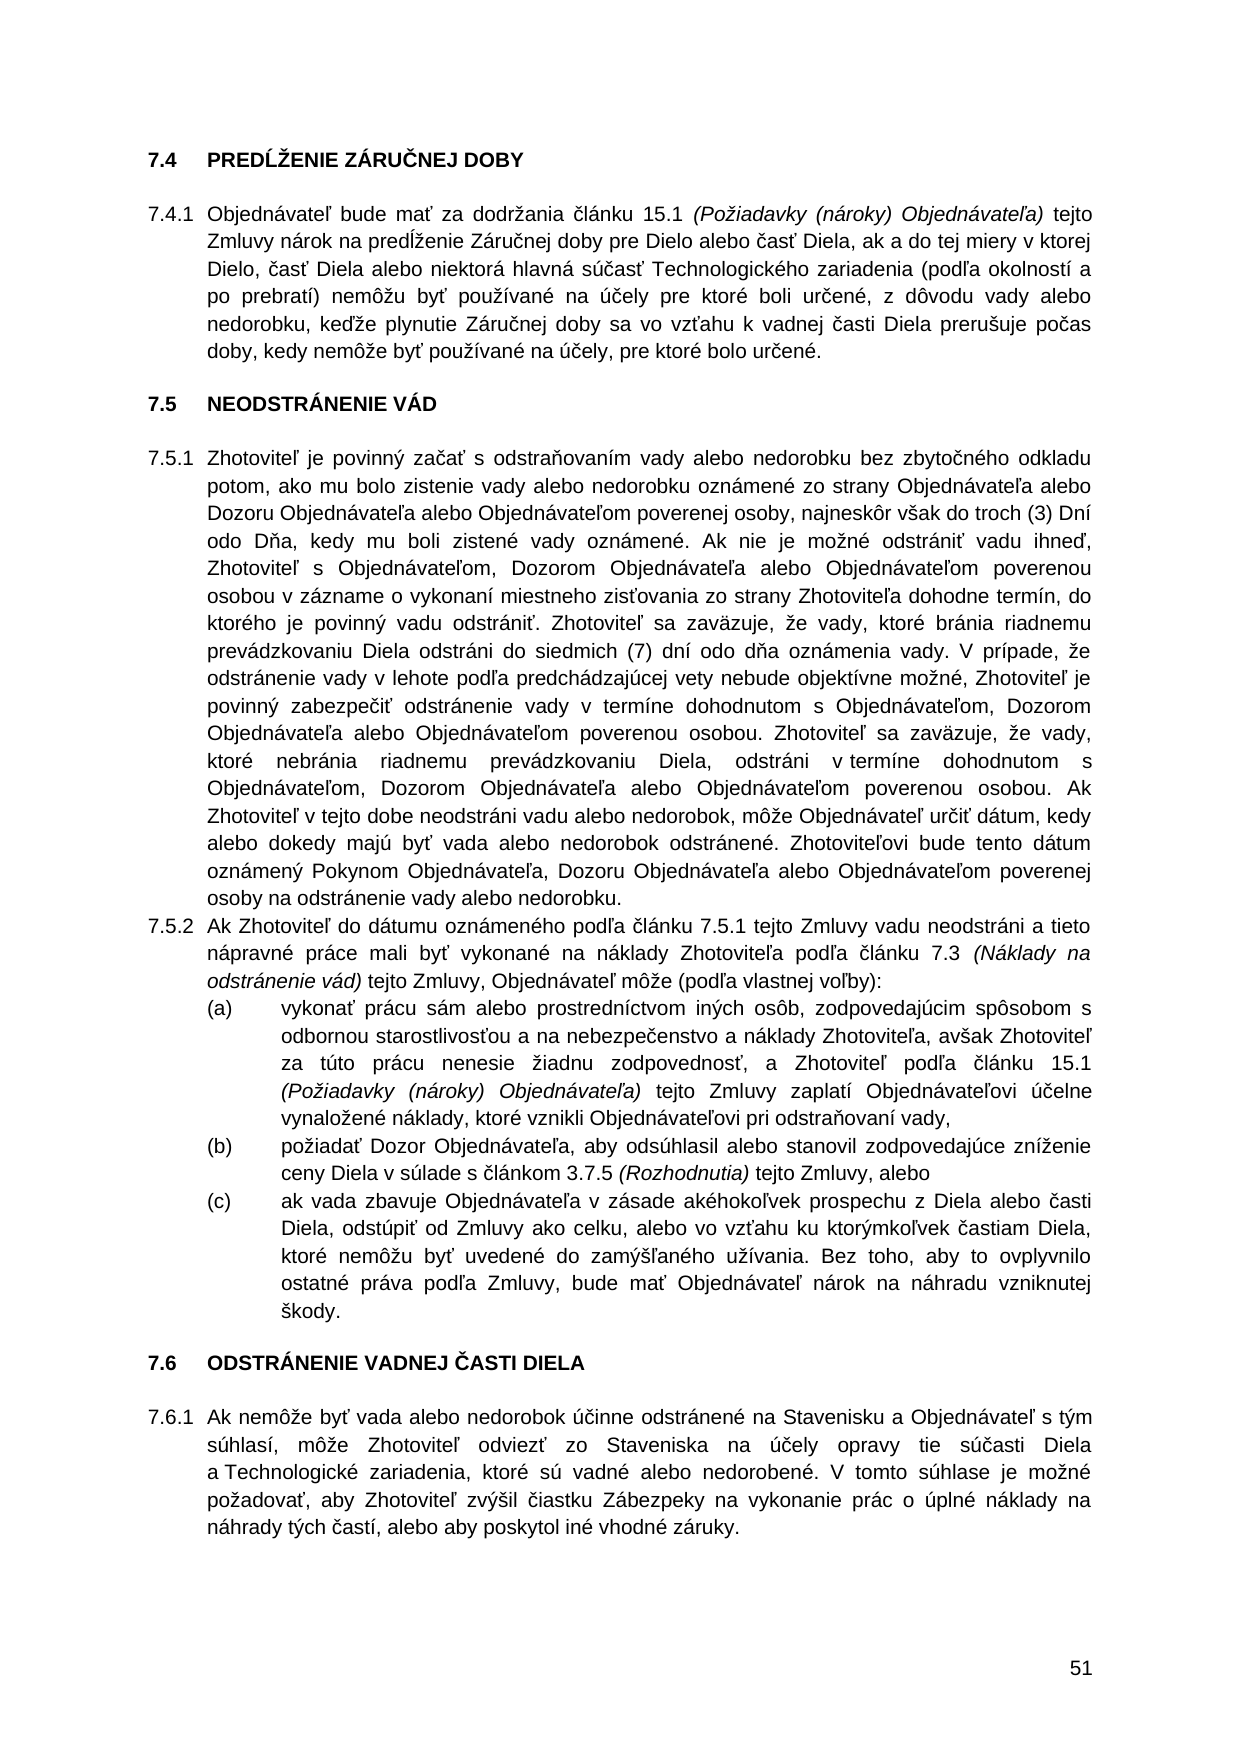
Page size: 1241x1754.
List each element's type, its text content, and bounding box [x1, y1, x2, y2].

list Ak Zhotoviteľ do dátumu oznámeného podľa článku 7.5.1 tejto Zmluvy vadu neodstráni a tieto nápravné práce mali byť vykonané na náklady Zhotoviteľa podľa článku 7.3 (Náklady na odstránenie vád) tejto Zmluvy, Objednávateľ môže (podľa vlastnej voľby): [148, 913, 1092, 992]
list vykonať prácu sám alebo prostredníctvom iných osôb, zodpovedajúcim spôsobom s odbornou starostlivosťou a na nebezpečenstvo a náklady Zhotoviteľa, avšak Zhotoviteľ za túto prácu nenesie žiadnu zodpovednosť, a Zhotoviteľ podľa článku 15.1 (Požiadavky (nároky) Objednávateľa) tejto Zmluvy zaplatí Objednávateľovi účelne vynaložené náklady, ktoré vznikli Objednávateľovi pri odstraňovaní vady, [207, 996, 1092, 1130]
subtitle PREDĹŽENIE ZÁRUČNEJ DOBY [148, 148, 1092, 172]
list požiadať Dozor Objednávateľa, aby odsúhlasil alebo stanovil zodpovedajúce zníženie ceny Diela v súlade s článkom 3.7.5 (Rozhodnutia) tejto Zmluvy, alebo [207, 1133, 1092, 1185]
list Zhotoviteľ je povinný začať s odstraňovaním vady alebo nedorobku bez zbytočného odkladu potom, ako mu bolo zistenie vady alebo nedorobku oznámené zo strany Objednávateľa alebo Dozoru Objednávateľa alebo Objednávateľom poverenej osoby, najneskôr však do troch (3) Dní odo Dňa, kedy mu boli zistené vady oznámené. Ak nie je možné odstrániť vadu ihneď, Zhotoviteľ s Objednávateľom, Dozorom Objednávateľa alebo Objednávateľom poverenou osobou v zázname o vykonaní miestneho zisťovania zo strany Zhotoviteľa dohodne termín, do ktorého je povinný vadu odstrániť. Zhotoviteľ sa zaväzuje, že vady, ktoré bránia riadnemu prevádzkovaniu Diela odstráni do siedmich (7) dní odo dňa oznámenia vady. V prípade, že odstránenie vady v lehote podľa predchádzajúcej vety nebude objektívne možné, Zhotoviteľ je povinný zabezpečiť odstránenie vady v termíne dohodnutom s Objednávateľom, Dozorom Objednávateľa alebo Objednávateľom poverenou osobou. Zhotoviteľ sa zaväzuje, že vady, ktoré nebránia riadnemu prevádzkovaniu Diela, odstráni v termíne dohodnutom s Objednávateľom, Dozorom Objednávateľa alebo Objednávateľom poverenou osobou. Ak Zhotoviteľ v tejto dobe neodstráni vadu alebo nedorobok, môže Objednávateľ určiť dátum, kedy alebo dokedy majú byť vada alebo nedorobok odstránené. Zhotoviteľovi bude tento dátum oznámený Pokynom Objednávateľa, Dozoru Objednávateľa alebo Objednávateľom poverenej osoby na odstránenie vady alebo nedorobku. [148, 446, 1092, 910]
list Ak nemôže byť vada alebo nedorobok účinne odstránené na Stavenisku a Objednávateľ s tým súhlasí, môže Zhotoviteľ odviezť zo Staveniska na účely opravy tie súčasti Diela a Technologické zariadenia, ktoré sú vadné alebo nedorobené. V tomto súhlase je možné požadovať, aby Zhotoviteľ zvýšil čiastku Zábezpeky na vykonanie prác o úplné náklady na náhrady tých častí, alebo aby poskytol iné vhodné záruky. [148, 1405, 1092, 1539]
subtitle NEODSTRÁNENIE VÁD [148, 392, 1092, 416]
list Objednávateľ bude mať za dodržania článku 15.1 (Požiadavky (nároky) Objednávateľa) tejto Zmluvy nárok na predĺženie Záručnej doby pre Dielo alebo časť Diela, ak a do tej miery v ktorej Dielo, časť Diela alebo niektorá hlavná súčasť Technologického zariadenia (podľa okolností a po prebratí) nemôžu byť používané na účely pre ktoré boli určené, z dôvodu vady alebo nedorobku, keďže plynutie Záručnej doby sa vo vzťahu k vadnej časti Diela prerušuje počas doby, kedy nemôže byť používané na účely, pre ktoré bolo určené. [148, 202, 1092, 363]
subtitle ODSTRÁNENIE VADNEJ ČASTI DIELA [148, 1351, 1092, 1375]
list ak vada zbavuje Objednávateľa v zásade akéhokoľvek prospechu z Diela alebo časti Diela, odstúpiť od Zmluvy ako celku, alebo vo vzťahu ku ktorýmkoľvek častiam Diela, ktoré nemôžu byť uvedené do zamýšľaného užívania. Bez toho, aby to ovplyvnilo ostatné práva podľa Zmluvy, bude mať Objednávateľ nárok na náhradu vzniknutej škody. [207, 1188, 1092, 1322]
